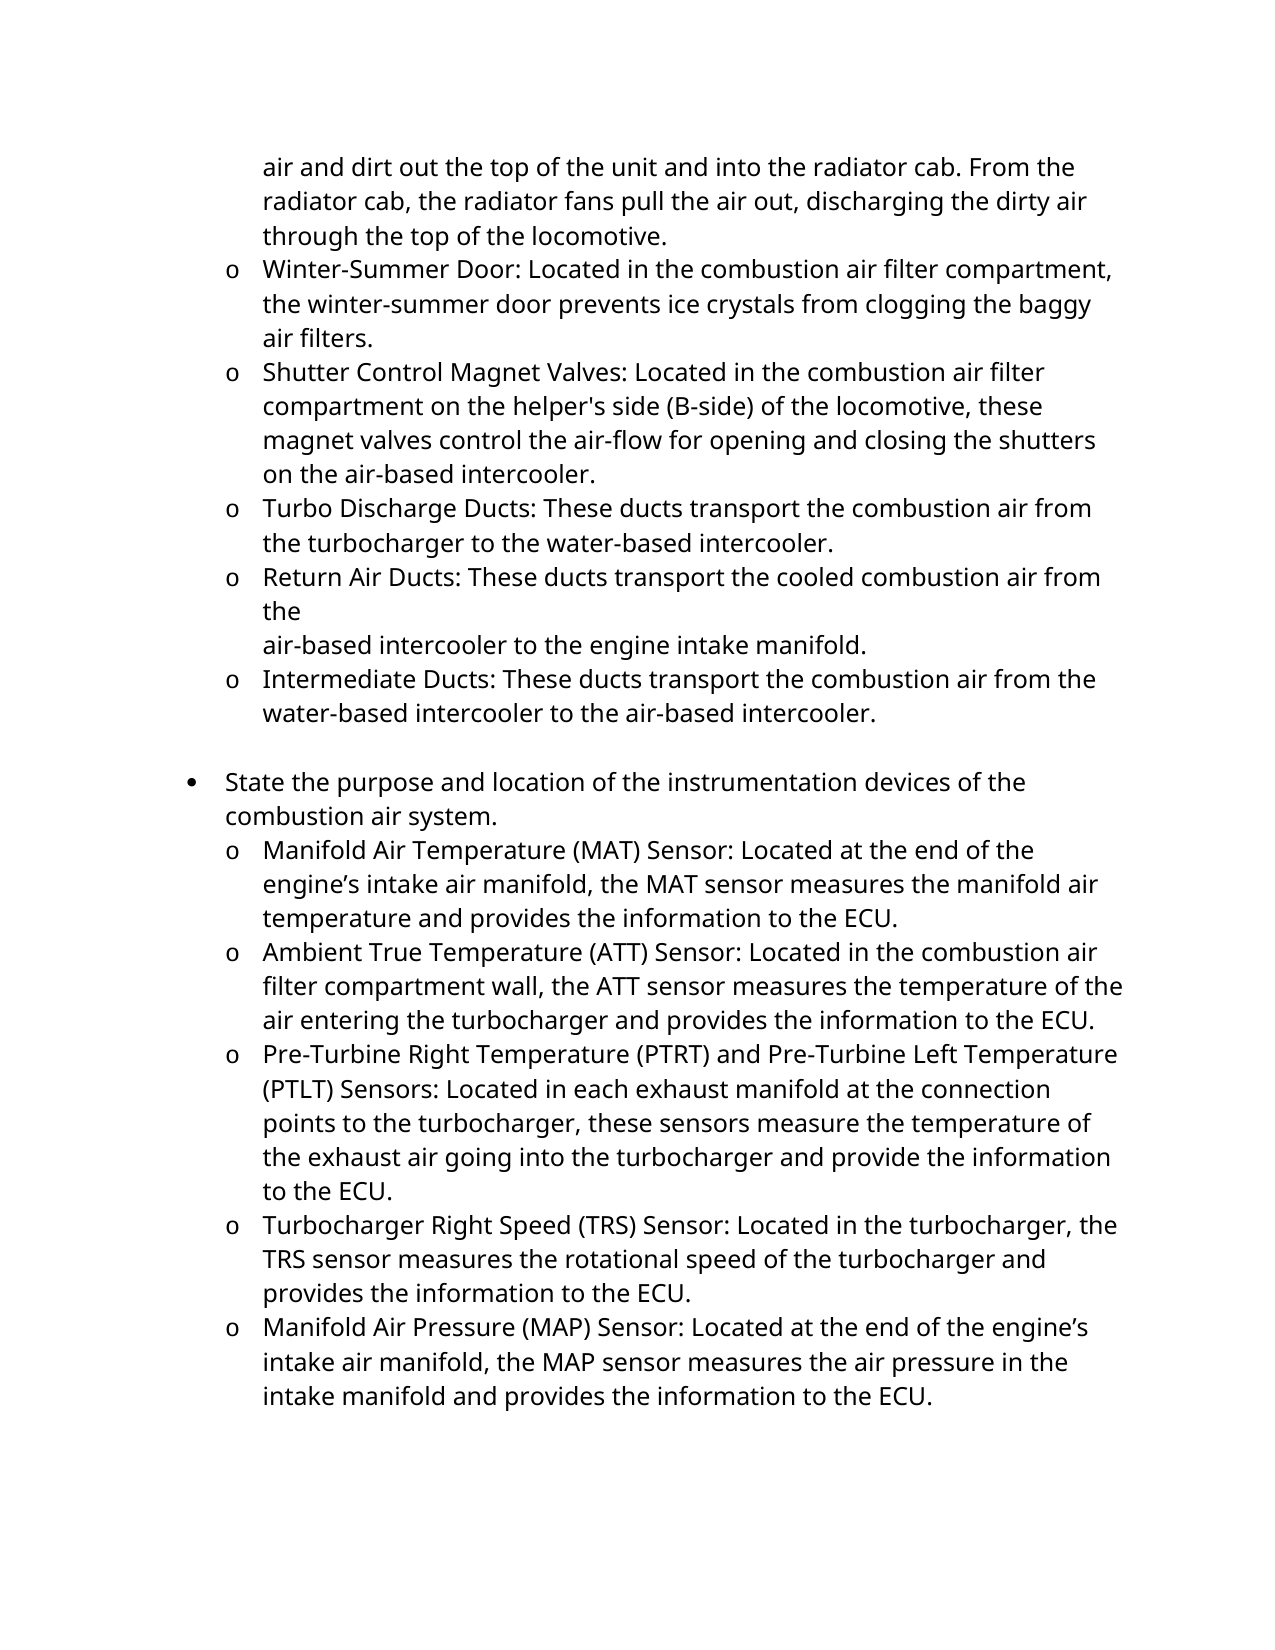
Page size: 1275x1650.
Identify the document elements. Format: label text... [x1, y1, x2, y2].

list Intermediate Ducts: These ducts transport the combustion air from the [225, 662, 1125, 696]
list Ambient True Temperature (ATT) Sensor: Located in the combustion air filter compartment wall, the ATT sensor measures the temperature of the air entering the turbocharger and provides the information to the ECU. [225, 935, 1125, 1037]
list Shutter Control Magnet Valves: Located in the combustion air filter compartment on the helper's side (B-side) of the locomotive, these magnet valves control the air-flow for opening and closing the shutters on the air-based intercooler. [225, 354, 1125, 491]
list Manifold Air Temperature (MAT) Sensor: Located at the end of the engine’s intake air manifold, the MAT sensor measures the manifold air temperature and provides the information to the ECU. [225, 832, 1125, 935]
list Winter-Summer Door: Located in the combustion air filter compartment, the winter-summer door prevents ice crystals from clogging the baggy air filters. [225, 252, 1125, 354]
list Return Air Ducts: These ducts transport the cooled combustion air from the [225, 559, 1125, 628]
list State the purpose and location of the instrumentation devices of the combustion air system. [187, 764, 1125, 832]
list Pre-Turbine Right Temperature (PTRT) and Pre-Turbine Left Temperature (PTLT) Sensors: Located in each exhaust manifold at the connection points to the turbocharger, these sensors measure the temperature of the exhaust air going into the turbocharger and provide the information to the ECU. [225, 1037, 1125, 1208]
list water-based intercooler to the air-based intercooler. [262, 696, 1125, 730]
list Turbocharger Right Speed (TRS) Sensor: Located in the turbocharger, the TRS sensor measures the rotational speed of the turbocharger and provides the information to the ECU. [225, 1208, 1125, 1310]
list Manifold Air Pressure (MAP) Sensor: Located at the end of the engine’s intake air manifold, the MAP sensor measures the air pressure in the intake manifold and provides the information to the ECU. [225, 1310, 1125, 1412]
list air-based intercooler to the engine intake manifold. [262, 628, 1125, 662]
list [225, 150, 1125, 252]
list Turbo Discharge Ducts: These ducts transport the combustion air from the turbocharger to the water-based intercooler. [225, 491, 1125, 559]
